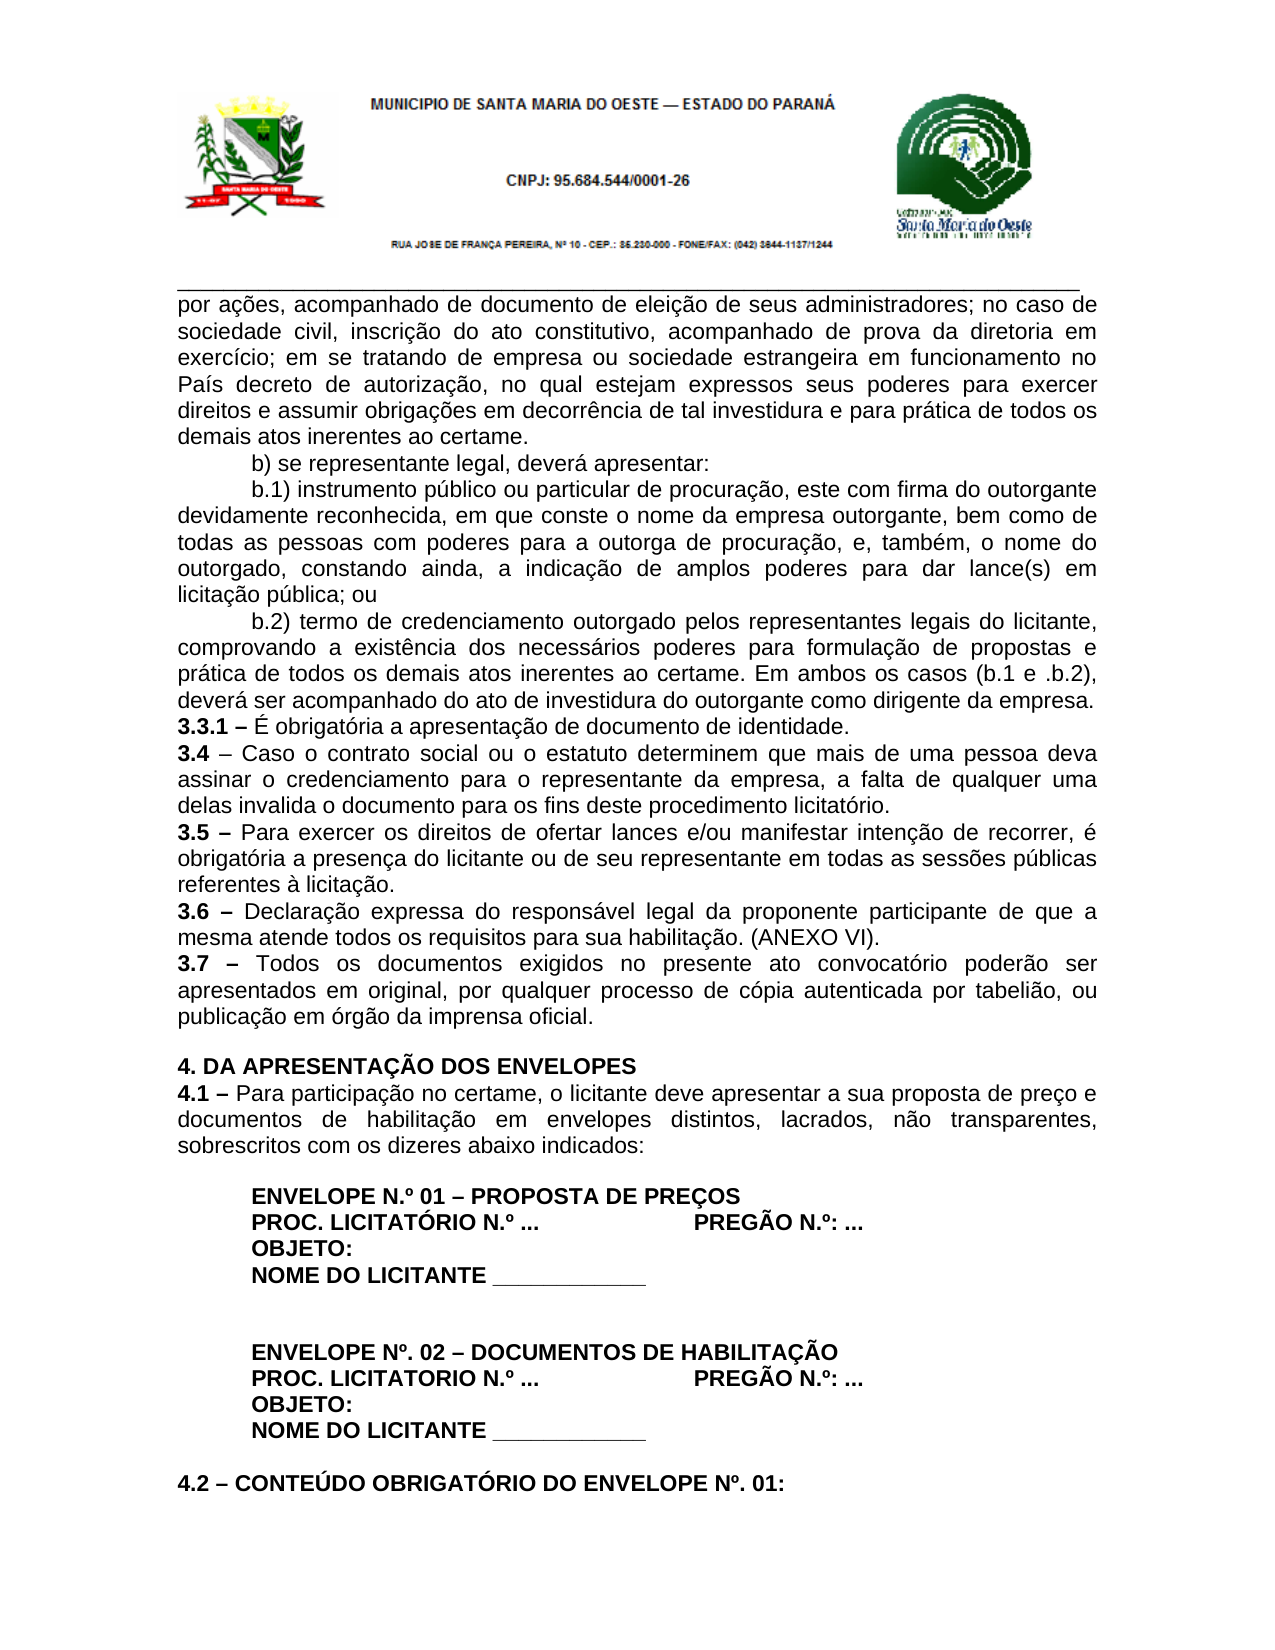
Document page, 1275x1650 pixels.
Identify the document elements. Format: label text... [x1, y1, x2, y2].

text 3.5 – Para exercer os direitos de ofertar lances e/ou manifestar intenção de recorrer, é obrigatória a presença do licitante ou de seu representante em todas as sessões públicas referentes à licitação. [177, 818, 1098, 898]
text OBJETO: [177, 1235, 1098, 1262]
text 4.2 – CONTEÚDO OBRIGATÓRIO DO ENVELOPE Nº. 01: [177, 1470, 1098, 1497]
text 3.3.1 – É obrigatória a apresentação de documento de identidade. [177, 713, 1098, 739]
text b.1) instrumento público ou particular de procuração, este com firma do outorgante devidamente reconhecida, em que conste o nome da empresa outorgante, bem como de todas as pessoas com poderes para a outorga de procuração, e, também, o nome do outorgado, constando ainda, a indicação de amplos poderes para dar lance(s) em licitação pública; ou [177, 476, 1098, 608]
text OBJETO: [177, 1391, 1098, 1417]
text NOME DO LICITANTE ____________ [177, 1262, 1098, 1288]
text NOME DO LICITANTE ____________ [177, 1417, 1098, 1444]
text 3.7 – Todos os documentos exigidos no presente ato convocatório poderão ser apresentados em original, por qualquer processo de cópia autenticada por tabelião, ou publicação em órgão da imprensa oficial. [177, 950, 1098, 1029]
text 4.1 – Para participação no certame, o licitante deve apresentar a sua proposta de preço e documentos de habilitação em envelopes distintos, lacrados, não transparentes, sobrescritos com os dizeres abaixo indicados: [177, 1080, 1098, 1159]
text PROC. LICITATORIO N.º ... PREGÃO N.º: ... [177, 1365, 1098, 1391]
text 4. DA APRESENTAÇÃO DOS ENVELOPES [177, 1053, 1098, 1080]
text 3.6 – Declaração expressa do responsável legal da proponente participante de que a mesma atende todos os requisitos para sua habilitação. (ANEXO VI). [177, 898, 1098, 950]
text b) se representante legal, deverá apresentar: [177, 449, 1098, 476]
text b.2) termo de credenciamento outorgado pelos representantes legais do licitante, comprovando a existência dos necessários poderes para formulação de propostas e prática de todos os demais atos inerentes ao certame. Em ambos os casos (b.1 e .b.2), deverá ser acompanhado do ato de investidura do outorgante como dirigente da empresa. [177, 608, 1098, 713]
picture [177, 73, 1078, 268]
text ENVELOPE Nº. 02 – DOCUMENTOS DE HABILITAÇÃO [177, 1338, 1098, 1365]
text PROC. LICITATÓRIO N.º ... PREGÃO N.º: ... [177, 1209, 1098, 1235]
text ENVELOPE N.º 01 – PROPOSTA DE PREÇOS [177, 1183, 1098, 1209]
text 3.4 – Caso o contrato social ou o estatuto determinem que mais de uma pessoa deva assinar o credenciamento para o representante da empresa, a falta de qualquer uma delas invalida o documento para os fins deste procedimento licitatório. [177, 739, 1098, 818]
